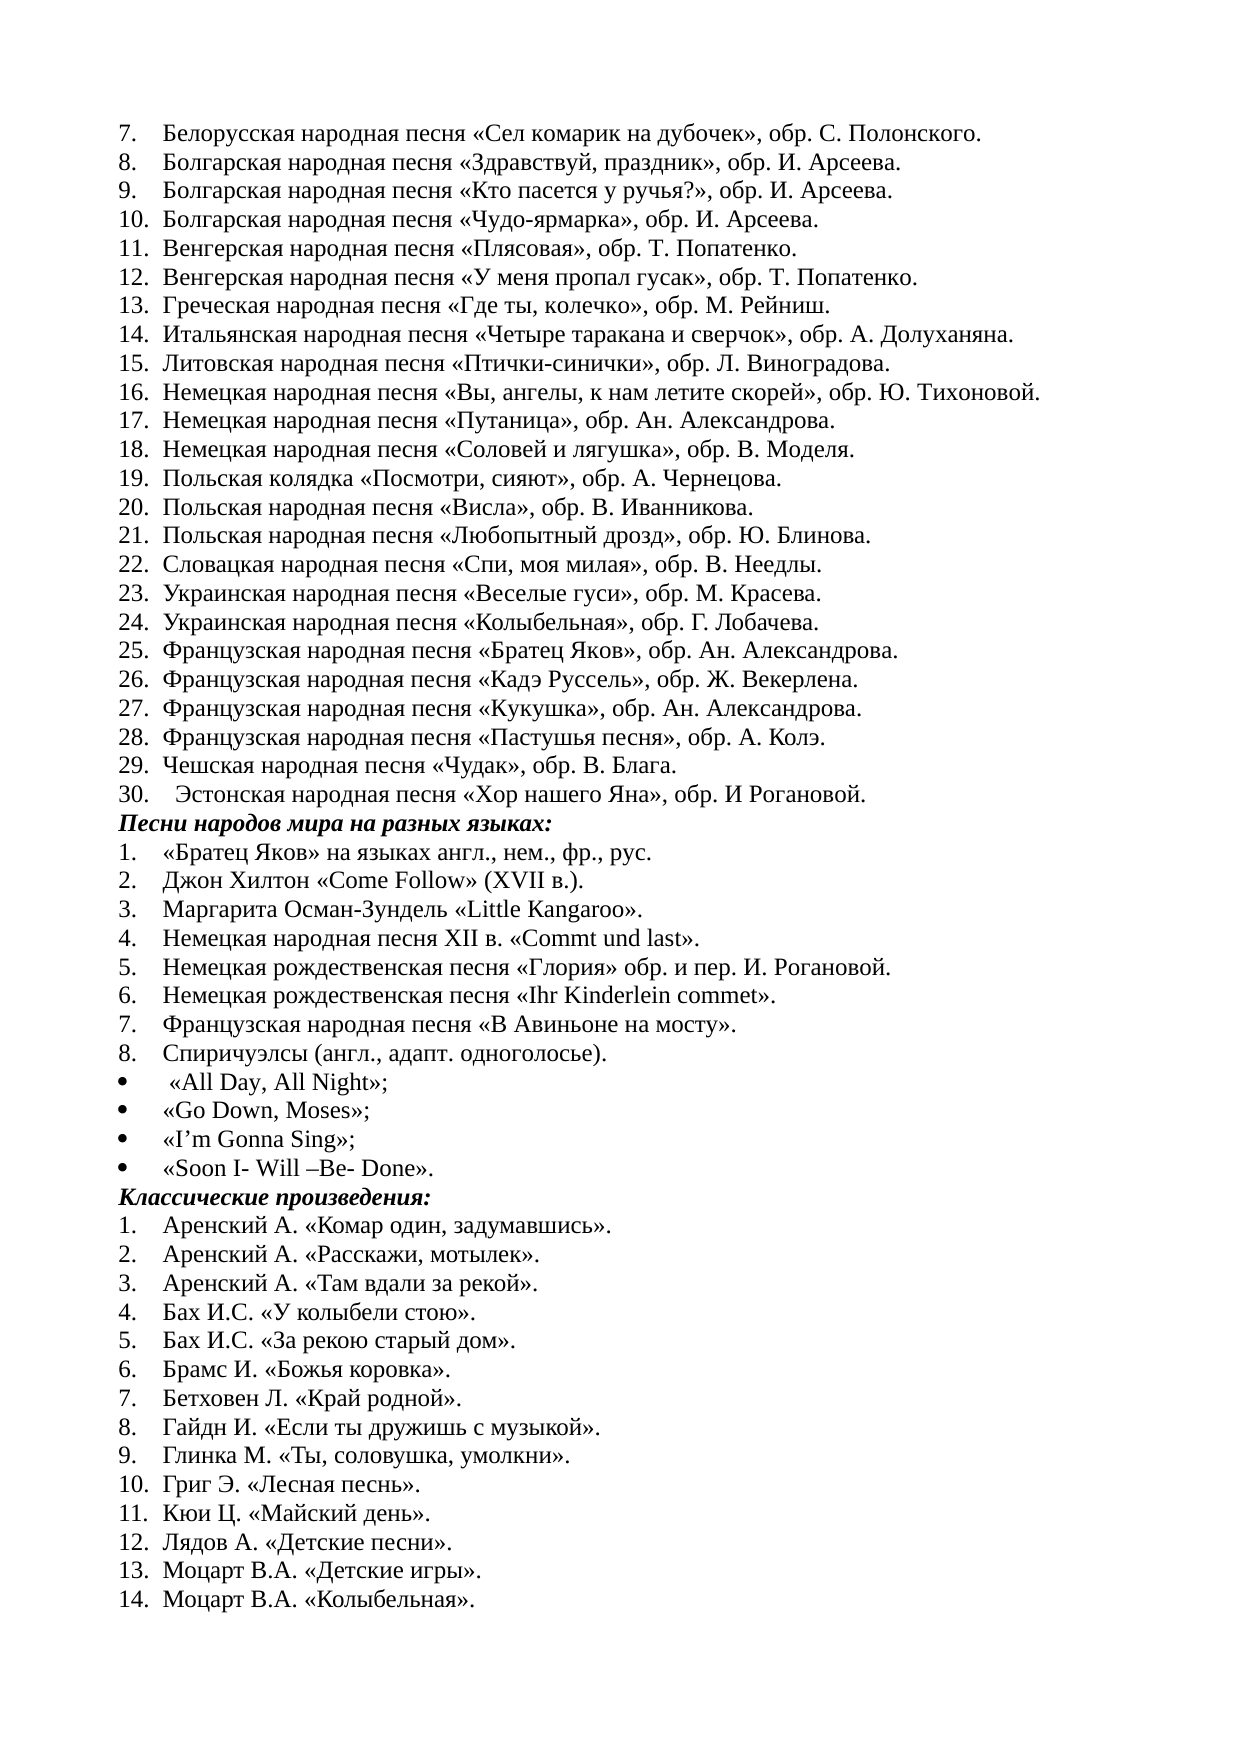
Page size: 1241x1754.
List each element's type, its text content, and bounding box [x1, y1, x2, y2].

list Болгарская народная песня «Чудо-ярмарка», обр. И. Арсеева. [118, 204, 1152, 233]
list Немецкая народная песня «Вы, ангелы, к нам летите скорей», обр. Ю. Тихоновой. [118, 377, 1152, 406]
list Болгарская народная песня «Здравствуй, праздник», обр. И. Арсеева. [118, 147, 1152, 176]
list Эстонская народная песня «Хор нашего Яна», обр. И Рогановой. [118, 779, 1152, 808]
list Бах И.С. «У колыбели стою». [118, 1297, 1152, 1326]
list Украинская народная песня «Веселые гуси», обр. М. Красева. [118, 578, 1152, 607]
list Моцарт В.А. «Детские игры». [118, 1556, 1152, 1584]
list Французская народная песня «Пастушья песня», обр. А. Колэ. [118, 722, 1152, 751]
list «Soon I- Will –Be- Done». [118, 1153, 1152, 1182]
list Глинка М. «Ты, соловушка, умолкни». [118, 1441, 1152, 1469]
list Французская народная песня «Братец Яков», обр. Ан. Александрова. [118, 636, 1152, 664]
list Немецкая народная песня «Путаница», обр. Ан. Александрова. [118, 406, 1152, 434]
list Джон Хилтон «Come Follow» (XVII в.). [118, 866, 1152, 894]
list Аренский А. «Комар один, задумавшись». [118, 1211, 1152, 1239]
list Польская колядка «Посмотри, сияют», обр. А. Чернецова. [118, 463, 1152, 492]
list «I’m Gonna Sing»; [118, 1124, 1152, 1153]
list Немецкая рождественская песня «Ihr Kinderlein commet». [118, 981, 1152, 1009]
text Классические произведения: [118, 1182, 1152, 1211]
list Бах И.С. «За рекою старый дом». [118, 1326, 1152, 1354]
list Украинская народная песня «Колыбельная», обр. Г. Лобачева. [118, 607, 1152, 636]
list «All Day, Аll Night»; [118, 1067, 1152, 1096]
list Брамс И. «Божья коровка». [118, 1354, 1152, 1383]
list Кюи Ц. «Майский день». [118, 1498, 1152, 1527]
list Чешская народная песня «Чудак», обр. В. Блага. [118, 751, 1152, 779]
list Польская народная песня «Любопытный дрозд», обр. Ю. Блинова. [118, 521, 1152, 549]
list Лядов А. «Детские песни». [118, 1527, 1152, 1556]
list Венгерская народная песня «У меня пропал гусак», обр. Т. Попатенко. [118, 262, 1152, 291]
list Немецкая народная песня «Соловей и лягушка», обр. В. Моделя. [118, 434, 1152, 463]
list Немецкая рождественская песня «Глория» обр. и пер. И. Рогановой. [118, 952, 1152, 981]
list Аренский А. «Там вдали за рекой». [118, 1268, 1152, 1297]
list «Go Down, Moses»; [118, 1096, 1152, 1124]
list Словацкая народная песня «Спи, моя милая», обр. В. Неедлы. [118, 549, 1152, 578]
list Песни народов мира на разных языках: [118, 808, 1152, 837]
list Французская народная песня «В Авиньоне на мосту». [118, 1009, 1152, 1038]
list Маргарита Осман-Зундель «Little Кangaroo». [118, 894, 1152, 923]
list Польская народная песня «Висла», обр. В. Иванникова. [118, 492, 1152, 521]
list Литовская народная песня «Птички-синички», обр. Л. Виноградова. [118, 348, 1152, 377]
list Моцарт В.А. «Колыбельная». [118, 1584, 1152, 1613]
list Спиричуэлсы (англ., адапт. одноголосье). [118, 1038, 1152, 1067]
list Венгерская народная песня «Плясовая», обр. Т. Попатенко. [118, 233, 1152, 262]
list Гайдн И. «Если ты дружишь с музыкой». [118, 1412, 1152, 1441]
list Аренский А. «Расскажи, мотылек». [118, 1239, 1152, 1268]
list Бетховен Л. «Край родной». [118, 1383, 1152, 1412]
list Французская народная песня «Кадэ Руссель», обр. Ж. Векерлена. [118, 664, 1152, 693]
list Болгарская народная песня «Кто пасется у ручья?», обр. И. Арсеева. [118, 176, 1152, 204]
list Григ Э. «Лесная песнь». [118, 1469, 1152, 1498]
list Французская народная песня «Кукушка», обр. Ан. Александрова. [118, 693, 1152, 722]
list «Братец Яков» на языках англ., нем., фр., рус. [118, 837, 1152, 866]
list Немецкая народная песня XII в. «Commt und last». [118, 923, 1152, 952]
list Греческая народная песня «Где ты, колечко», обр. М. Рейниш. [118, 291, 1152, 319]
list Итальянская народная песня «Четыре таракана и сверчок», обр. А. Долуханяна. [118, 319, 1152, 348]
list Белорусская народная песня «Сел комарик на дубочек», обр. С. Полонского. [118, 118, 1152, 147]
